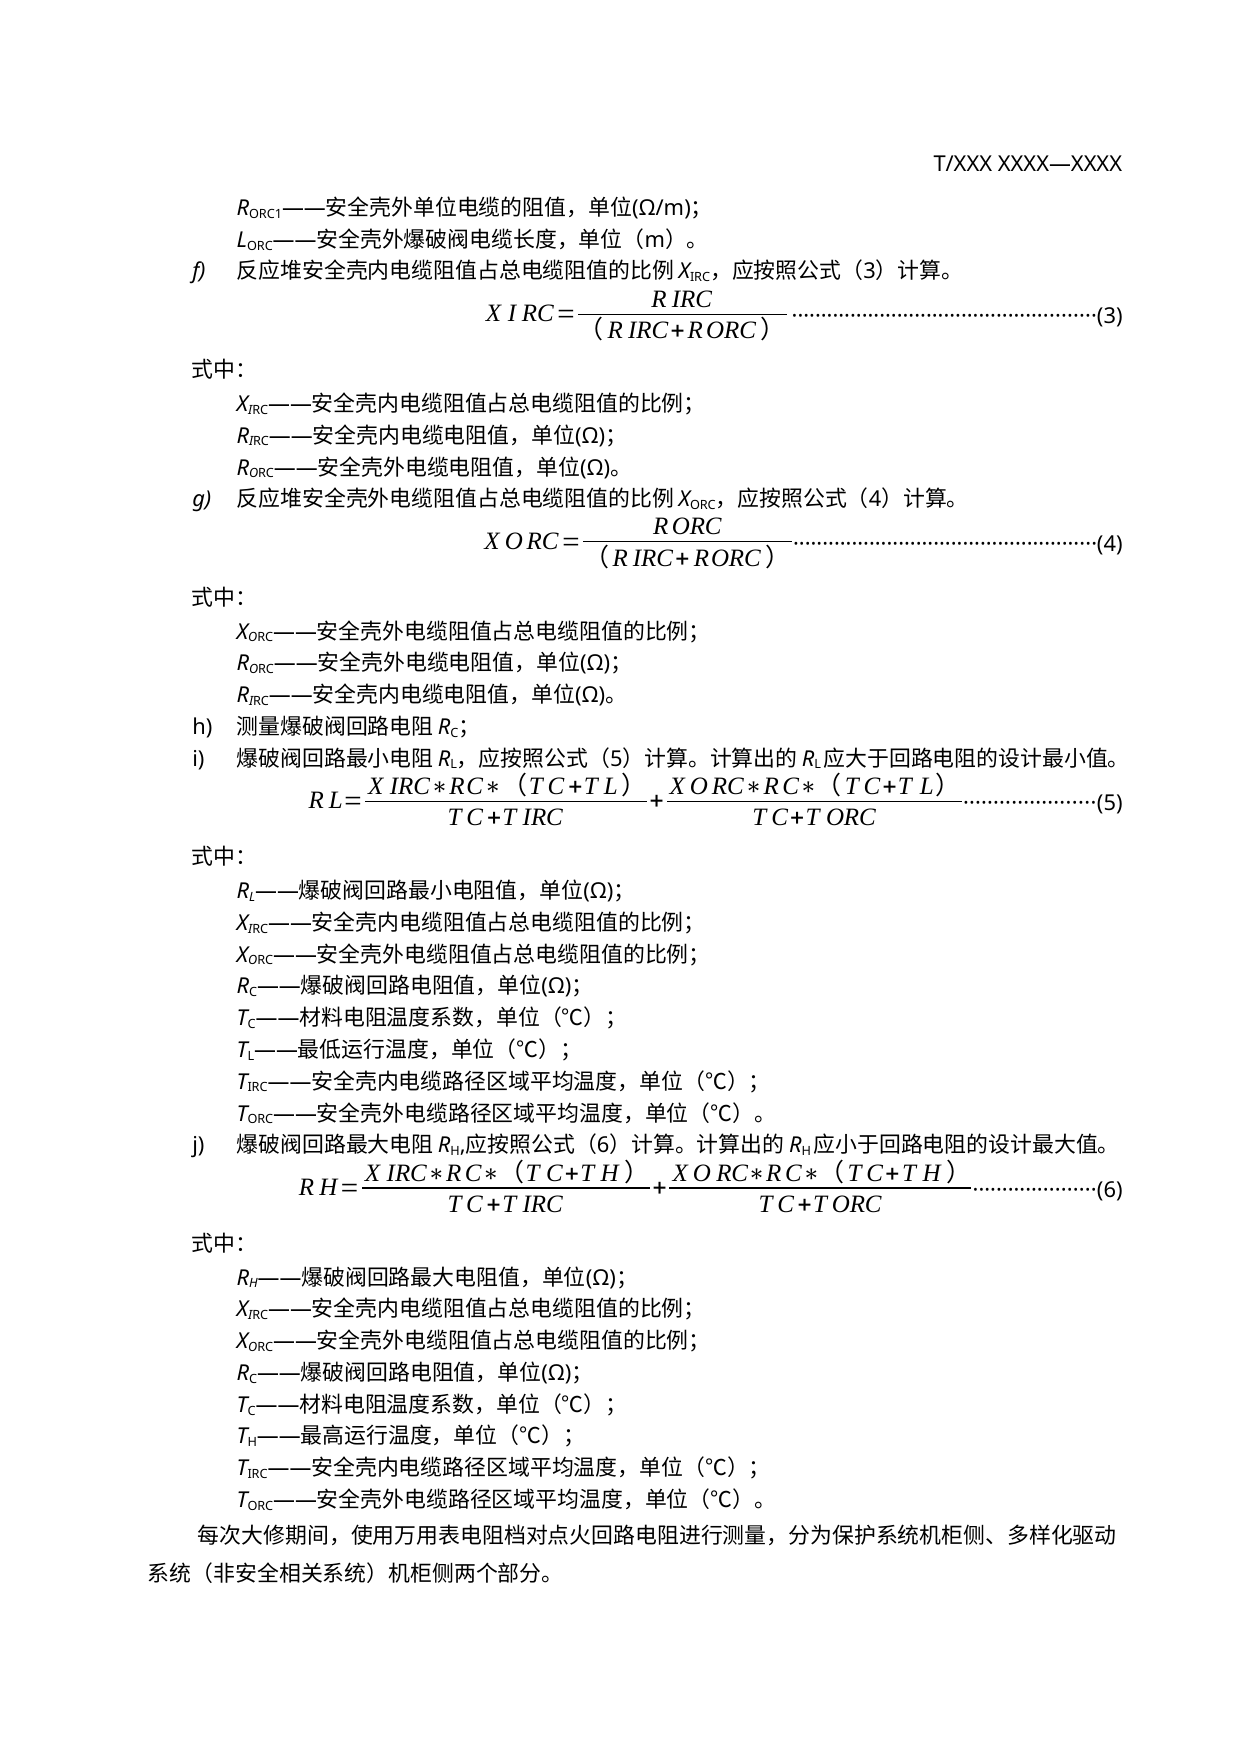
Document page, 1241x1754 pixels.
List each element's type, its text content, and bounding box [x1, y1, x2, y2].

list XIRC——安全壳内电缆阻值占总电缆阻值的比例； [236, 386, 1122, 418]
list RIRC——安全壳内电缆电阻值，单位(Ω)。 [236, 677, 1122, 709]
list TIRC——安全壳内电缆路径区域平均温度，单位（℃）； [236, 1450, 1122, 1482]
list RC——爆破阀回路电阻值，单位(Ω)； [236, 968, 1122, 1000]
text 式中： [148, 344, 1122, 386]
list TORC——安全壳外电缆路径区域平均温度，单位（℃）。 [236, 1096, 1122, 1127]
list XORC——安全壳外电缆阻值占总电缆阻值的比例； [236, 614, 1122, 645]
list 反应堆安全壳外电缆阻值占总电缆阻值的比例XORC，应按照公式（4）计算。 [192, 481, 1122, 513]
list XORC——安全壳外电缆阻值占总电缆阻值的比例； [236, 937, 1122, 968]
list RORC——安全壳外电缆电阻值，单位(Ω)。 [236, 449, 1122, 481]
list LORC——安全壳外爆破阀电缆长度，单位（m）。 [236, 222, 1122, 253]
text () [148, 513, 1122, 572]
list TORC——安全壳外电缆路径区域平均温度，单位（℃）。 [236, 1482, 1122, 1514]
list 反应堆安全壳内电缆阻值占总电缆阻值的比例XIRC，应按照公式（3）计算。 [192, 253, 1122, 285]
list TIRC——安全壳内电缆路径区域平均温度，单位（℃）； [236, 1064, 1122, 1096]
text () [148, 1159, 1122, 1218]
list RC——爆破阀回路电阻值，单位(Ω)； [236, 1355, 1122, 1387]
list 爆破阀回路最大电阻RH,应按照公式（6）计算。计算出的 RH应小于回路电阻的设计最大值。 [192, 1127, 1122, 1159]
text 式中： [148, 572, 1122, 614]
list RORC1——安全壳外单位电缆的阻值，单位(Ω/m)； [236, 190, 1122, 222]
text () [148, 772, 1122, 831]
list TC——材料电阻温度系数，单位（℃）； [236, 1000, 1122, 1032]
list RH——爆破阀回路最大电阻值，单位(Ω)； [236, 1260, 1122, 1291]
list 测量爆破阀回路电阻RC； [192, 709, 1122, 741]
list XIRC——安全壳内电缆阻值占总电缆阻值的比例； [236, 905, 1122, 937]
list RL——爆破阀回路最小电阻值，单位(Ω)； [236, 873, 1122, 905]
text 式中： [148, 1218, 1122, 1260]
list TC——材料电阻温度系数，单位（℃）； [236, 1387, 1122, 1418]
list 爆破阀回路最小电阻RL，应按照公式（5）计算。计算出的RL应大于回路电阻的设计最小值。 [192, 741, 1122, 772]
list XIRC——安全壳内电缆阻值占总电缆阻值的比例； [236, 1291, 1122, 1323]
list RIRC——安全壳内电缆电阻值，单位(Ω)； [236, 418, 1122, 449]
text () [148, 285, 1122, 344]
list XORC——安全壳外电缆阻值占总电缆阻值的比例； [236, 1323, 1122, 1355]
text 式中： [148, 831, 1122, 873]
list RORC——安全壳外电缆电阻值，单位(Ω)； [236, 645, 1122, 677]
list TL——最低运行温度，单位（℃）； [236, 1032, 1122, 1064]
list TH——最高运行温度，单位（℃）； [236, 1418, 1122, 1450]
text 每次大修期间，使用万用表电阻档对点火回路电阻进行测量，分为保护系统机柜侧、多样化驱动系统（非安全相关系统）机柜侧两个部分。 [148, 1514, 1122, 1589]
